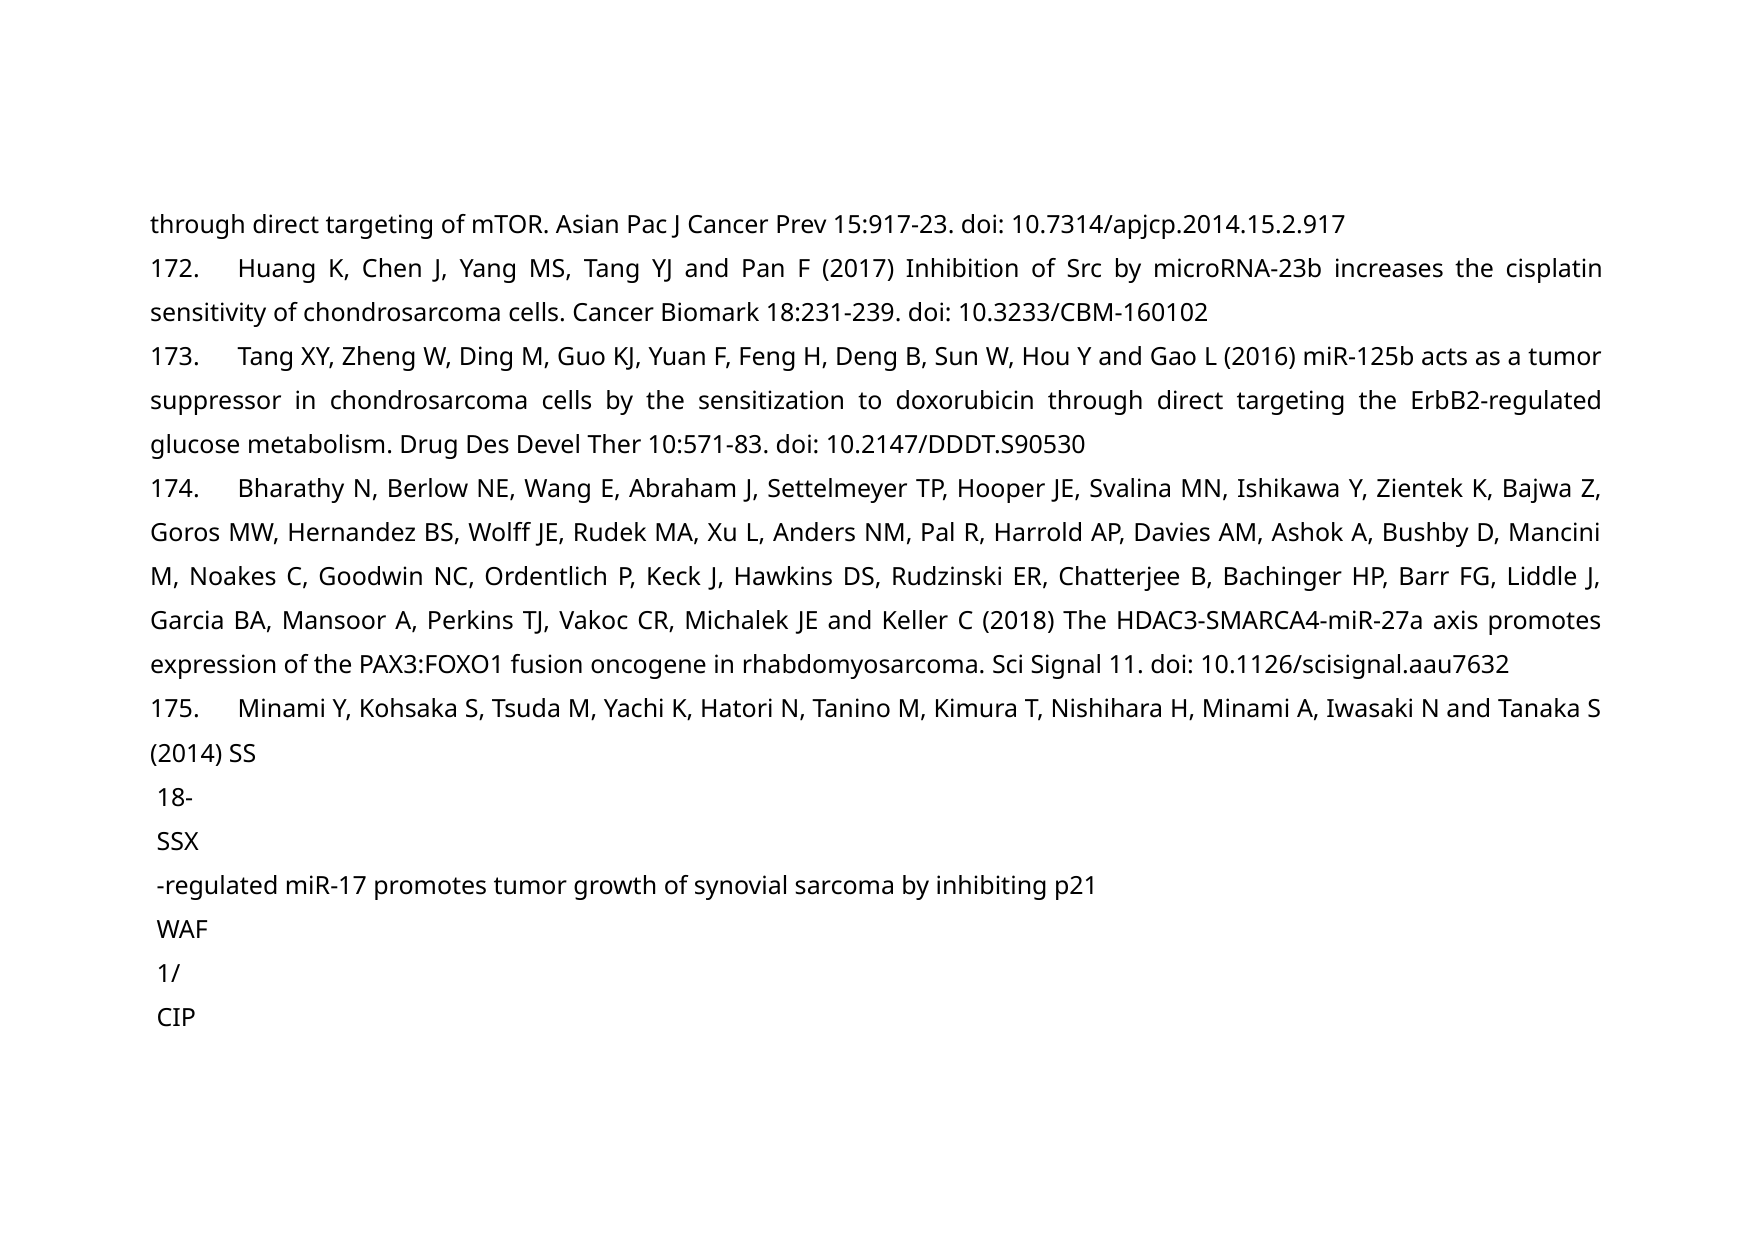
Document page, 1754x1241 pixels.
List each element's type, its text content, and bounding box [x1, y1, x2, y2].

text 175. Minami Y, Kohsaka S, Tsuda M, Yachi K, Hatori N, Tanino M, Kimura T, Nishihara H, Minami A, Iwasaki N and Tanaka S (2014) SS [150, 686, 1604, 774]
text WAF [150, 906, 1604, 951]
text 172. Huang K, Chen J, Yang MS, Tang YJ and Pan F (2017) Inhibition of Src by microRNA-23b increases the cisplatin sensitivity of chondrosarcoma cells. Cancer Biomark 18:231-239. doi: 10.3233/CBM-160102 [150, 246, 1604, 334]
text CIP [150, 994, 1604, 1039]
text 174. Bharathy N, Berlow NE, Wang E, Abraham J, Settelmeyer TP, Hooper JE, Svalina MN, Ishikawa Y, Zientek K, Bajwa Z, Goros MW, Hernandez BS, Wolff JE, Rudek MA, Xu L, Anders NM, Pal R, Harrold AP, Davies AM, Ashok A, Bushby D, Mancini M, Noakes C, Goodwin NC, Ordentlich P, Keck J, Hawkins DS, Rudzinski ER, Chatterjee B, Bachinger HP, Barr FG, Liddle J, Garcia BA, Mansoor A, Perkins TJ, Vakoc CR, Michalek JE and Keller C (2018) The HDAC3-SMARCA4-miR-27a axis promotes expression of the PAX3:FOXO1 fusion oncogene in rhabdomyosarcoma. Sci Signal 11. doi: 10.1126/scisignal.aau7632 [150, 466, 1604, 686]
text SSX [150, 818, 1604, 862]
text 18‐ [150, 774, 1604, 818]
text 1/ [150, 951, 1604, 994]
text ‐regulated miR‐17 promotes tumor growth of synovial sarcoma by inhibiting p21 [150, 862, 1604, 906]
text 173. Tang XY, Zheng W, Ding M, Guo KJ, Yuan F, Feng H, Deng B, Sun W, Hou Y and Gao L (2016) miR-125b acts as a tumor suppressor in chondrosarcoma cells by the sensitization to doxorubicin through direct targeting the ErbB2-regulated glucose metabolism. Drug Des Devel Ther 10:571-83. doi: 10.2147/DDDT.S90530 [150, 334, 1604, 466]
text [150, 201, 1604, 246]
